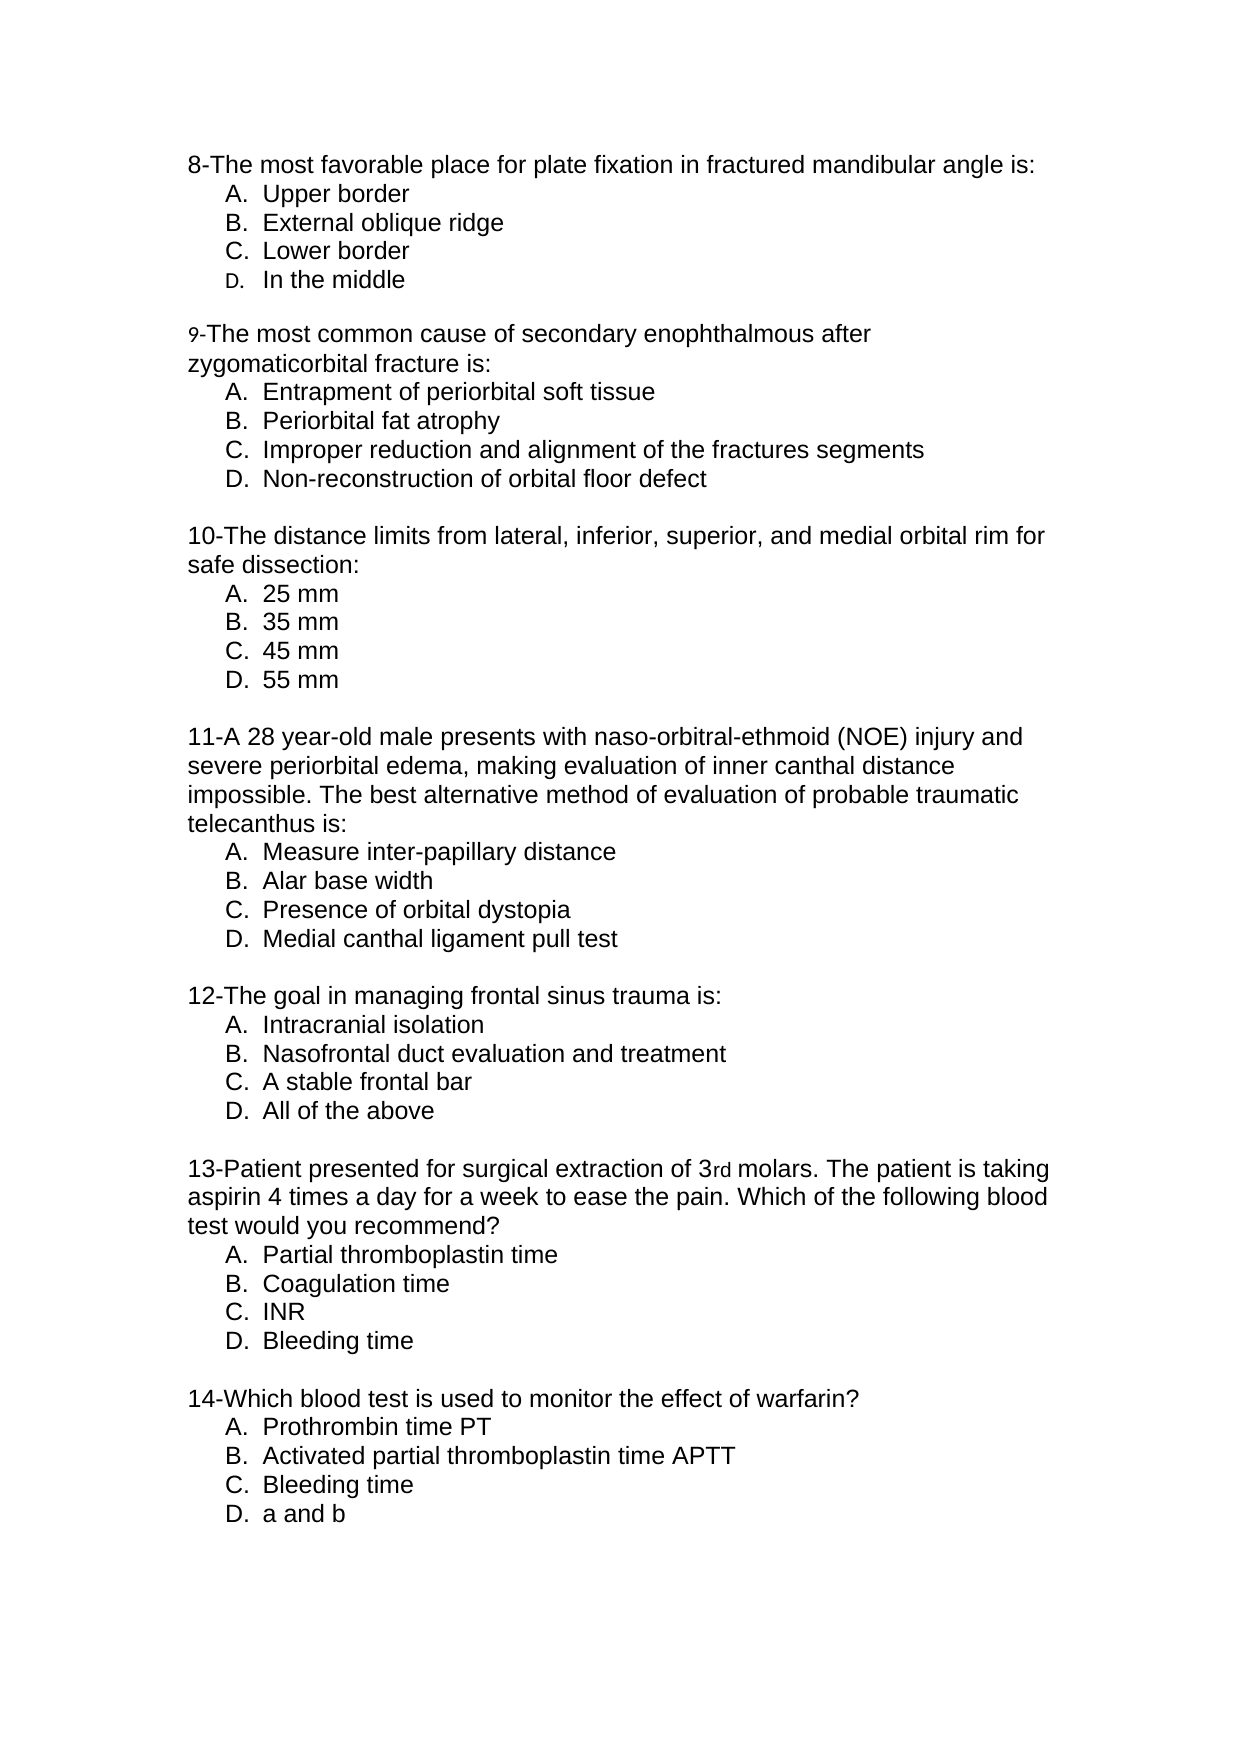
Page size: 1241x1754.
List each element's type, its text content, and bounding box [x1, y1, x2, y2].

list 55 mm [225, 665, 1053, 693]
list Medial canthal ligament pull test [225, 923, 1053, 952]
list Coagulation time [225, 1268, 1053, 1297]
list 45 mm [225, 636, 1053, 665]
list 25 mm [225, 578, 1053, 607]
list A stable frontal bar [225, 1067, 1053, 1096]
list Improper reduction and alignment of the fractures segments [225, 435, 1053, 463]
list Activated partial thromboplastin time APTT [225, 1441, 1053, 1470]
list Intracranial isolation [225, 1010, 1053, 1038]
list Prothrombin time PT [225, 1412, 1053, 1441]
list In the middle [225, 265, 1053, 294]
text 13-Patient presented for surgical extraction of 3rd molars. The patient is taking aspirin 4 times a day for a week to ease the pain. Which of the following blood test would you recommend? [187, 1153, 1053, 1240]
list Partial thromboplastin time [225, 1240, 1053, 1268]
list Measure inter-papillary distance [225, 837, 1053, 866]
list 35 mm [225, 607, 1053, 636]
list Periorbital fat atrophy [225, 406, 1053, 435]
list Bleeding time [225, 1326, 1053, 1355]
list Entrapment of periorbital soft tissue [225, 377, 1053, 406]
list Upper border [225, 179, 1053, 207]
text 14-Which blood test is used to monitor the effect of warfarin? [187, 1383, 1053, 1412]
list External oblique ridge [225, 207, 1053, 236]
list Alar base width [225, 866, 1053, 895]
list Presence of orbital dystopia [225, 895, 1053, 923]
text 11-A 28 year-old male presents with naso-orbitral-ethmoid (NOE) injury and severe periorbital edema, making evaluation of inner canthal distance impossible. The best alternative method of evaluation of probable traumatic telecanthus is: [187, 722, 1053, 837]
list Lower border [225, 236, 1053, 265]
text 12-The goal in managing frontal sinus trauma is: [187, 981, 1053, 1010]
list Bleeding time [225, 1470, 1053, 1498]
list INR [225, 1297, 1053, 1326]
text 8-The most favorable place for plate fixation in fractured mandibular angle is: [187, 150, 1053, 179]
list All of the above [225, 1096, 1053, 1125]
list Non-reconstruction of orbital floor defect [225, 463, 1053, 492]
text 10-The distance limits from lateral, inferior, superior, and medial orbital rim for safe dissection: [187, 521, 1053, 578]
list Nasofrontal duct evaluation and treatment [225, 1038, 1053, 1067]
list a and b [225, 1498, 1053, 1527]
text 9-The most common cause of secondary enophthalmous after zygomaticorbital fracture is: [187, 319, 1053, 377]
